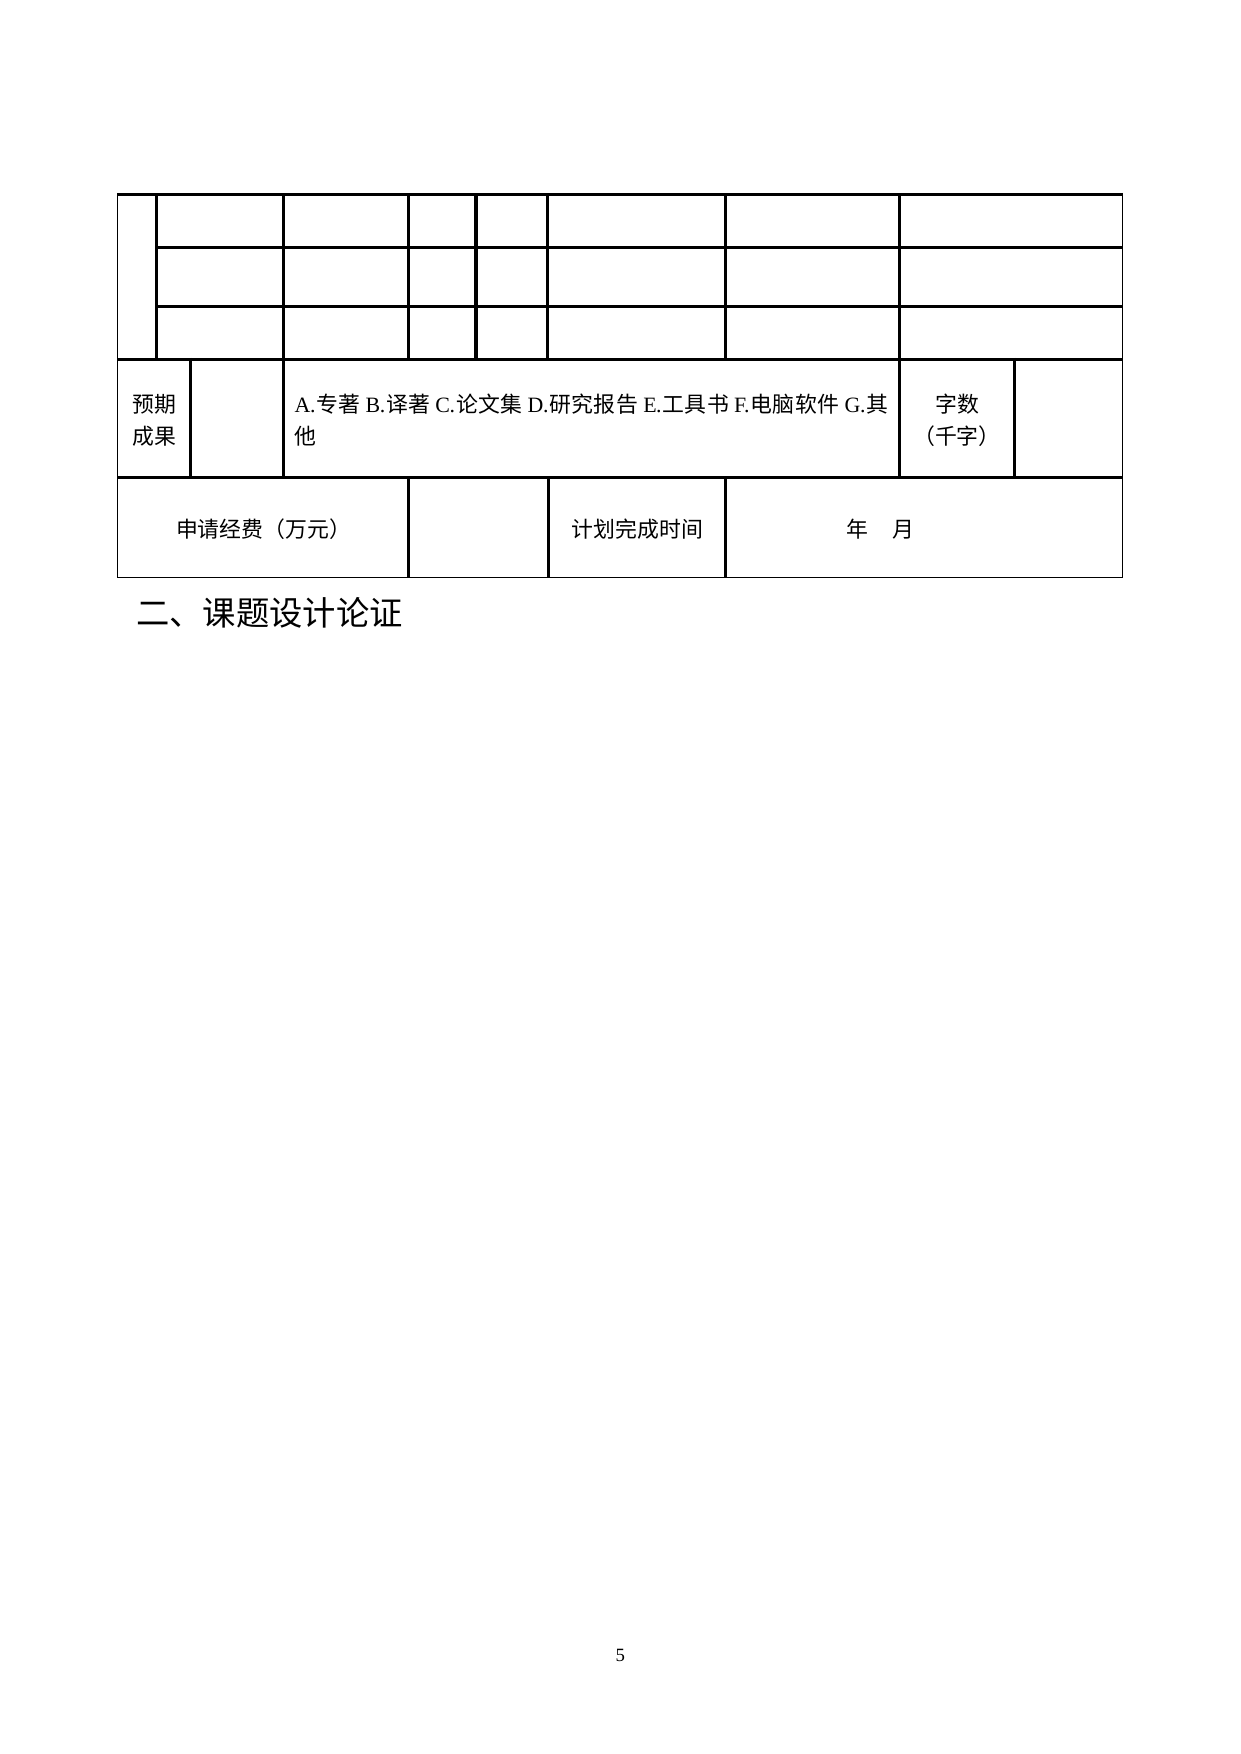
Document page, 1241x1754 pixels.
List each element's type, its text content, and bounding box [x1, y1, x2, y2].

table_cell [158, 249, 282, 305]
table_cell [549, 249, 724, 305]
table_cell [478, 196, 546, 246]
table_cell [285, 249, 407, 305]
table_cell [549, 196, 724, 246]
table_cell 字数 （千字） [901, 361, 1013, 476]
table_cell [1016, 361, 1122, 476]
table_cell [410, 308, 474, 358]
table_cell [901, 196, 1122, 246]
table_cell 预期成果 [118, 361, 189, 476]
table_cell [158, 196, 282, 246]
table_cell 年 月 [727, 479, 1122, 577]
table_cell [158, 308, 282, 358]
table_cell [727, 196, 898, 246]
table_cell [901, 308, 1122, 358]
table_cell [410, 196, 474, 246]
table_cell [901, 249, 1122, 305]
table_cell A.专著B.译著C.论文集D.研究报告E.工具书F.电脑软件G.其他 [285, 361, 898, 476]
table_cell 申请经费（万元） [118, 479, 407, 577]
text 二、课题设计论证 [136, 578, 1104, 643]
table_cell [478, 249, 546, 305]
table_cell [727, 308, 898, 358]
table_cell [192, 361, 282, 476]
table_cell 计划完成时间 [550, 479, 724, 577]
table_cell [285, 196, 407, 246]
table_cell [478, 308, 546, 358]
table_cell [285, 308, 407, 358]
table_cell [727, 249, 898, 305]
table_cell [410, 479, 547, 577]
table_cell [549, 308, 724, 358]
table_cell [410, 249, 474, 305]
